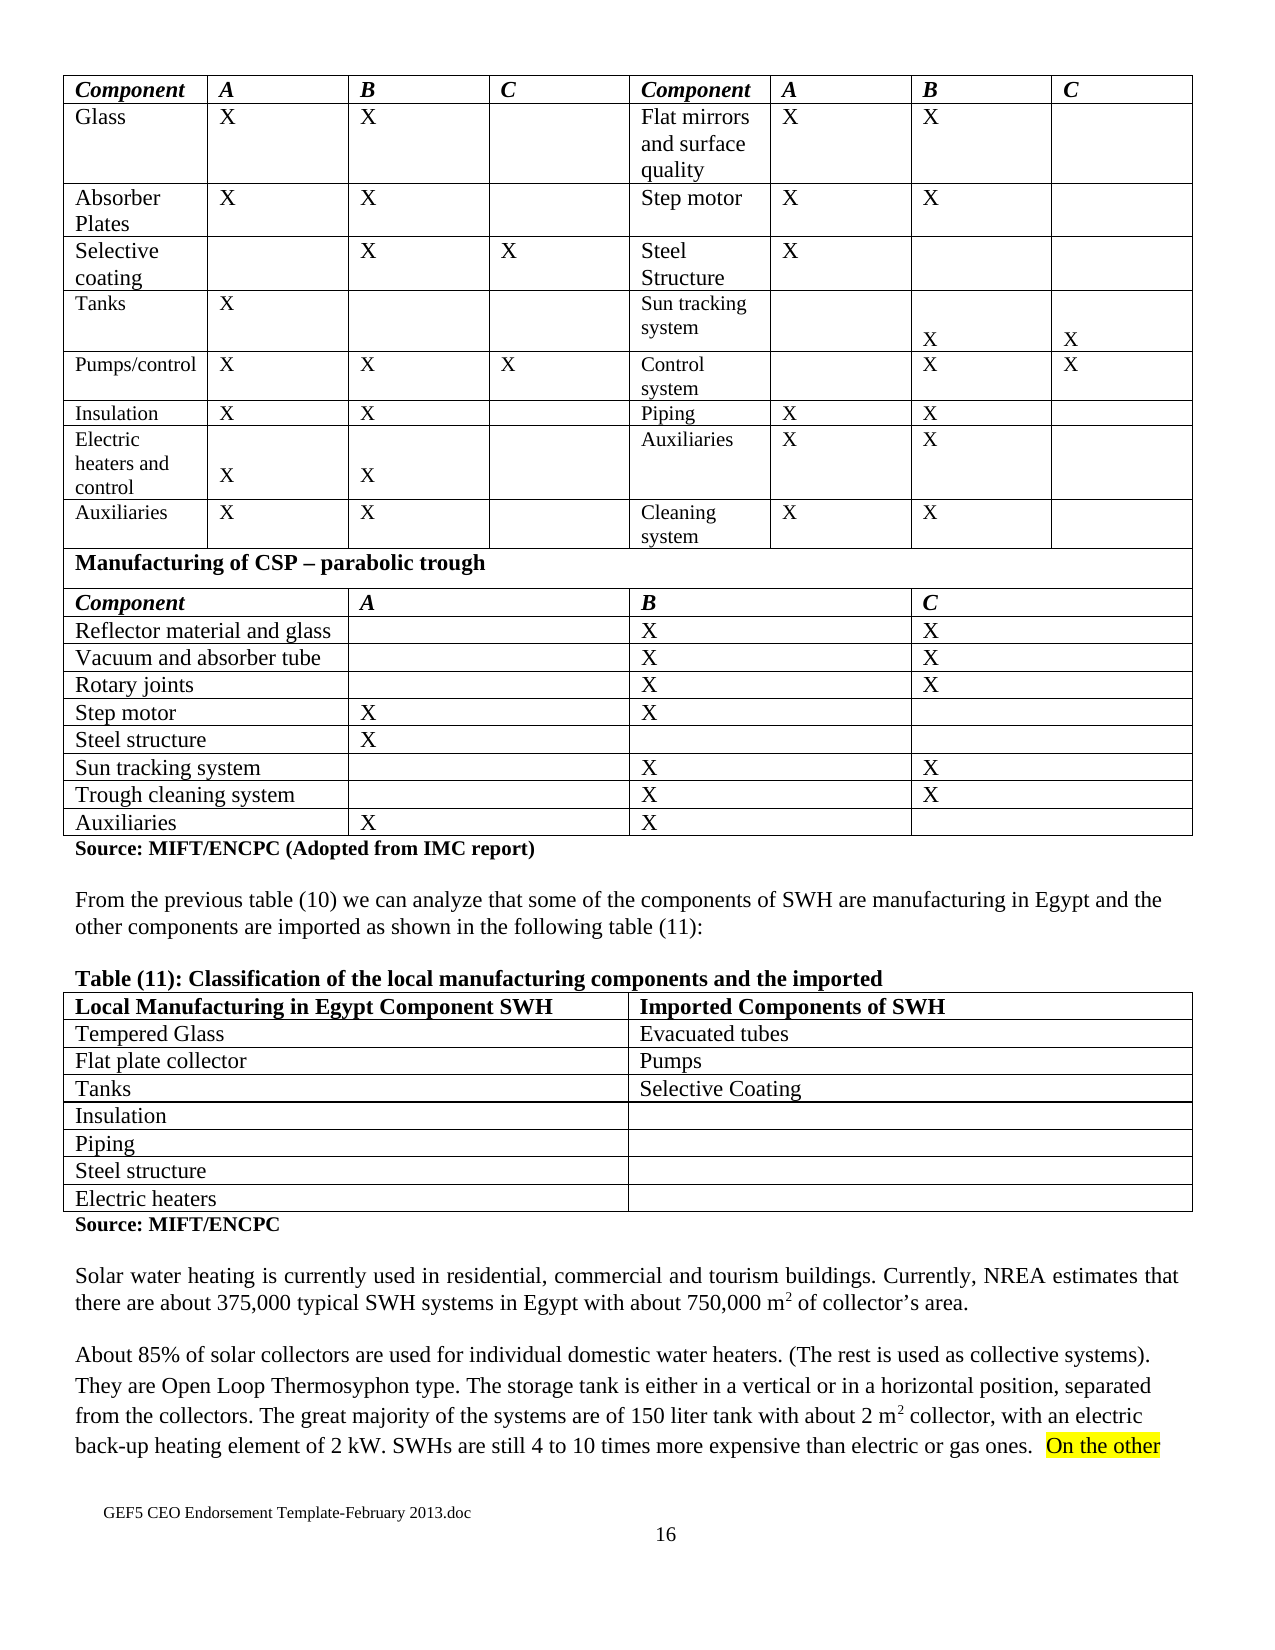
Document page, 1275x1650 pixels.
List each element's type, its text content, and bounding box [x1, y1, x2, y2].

table_cell A [349, 589, 629, 616]
table_cell X [490, 352, 629, 400]
table_cell [1052, 104, 1192, 182]
table_cell X [1052, 291, 1192, 351]
table_cell X [912, 184, 1051, 236]
table_cell [349, 672, 629, 698]
table_cell Steel structure [64, 726, 348, 753]
table_cell X [771, 184, 911, 236]
table_cell Flat mirrors and surface quality [630, 104, 770, 182]
table_cell X [630, 781, 911, 807]
table_cell X [349, 426, 489, 499]
table_cell Reflector material and glass [64, 617, 348, 643]
table_cell X [208, 426, 348, 499]
table_cell X [208, 184, 348, 236]
table_cell [490, 426, 629, 499]
table_cell Tanks [64, 291, 207, 351]
table_cell [490, 104, 629, 182]
table_cell Pumps [629, 1048, 1192, 1074]
table_cell X [912, 426, 1051, 499]
table_cell Electric heaters and control [64, 426, 207, 499]
table_cell [349, 644, 629, 671]
table_cell X [349, 184, 489, 236]
text Table (11): Classification of the local manufacturing components and the imported [75, 965, 1181, 992]
table_cell Control system [630, 352, 770, 400]
table_cell [630, 726, 911, 753]
table_cell X [349, 726, 629, 753]
table_cell A [771, 76, 911, 102]
table_cell C [912, 589, 1192, 616]
table_cell [912, 726, 1192, 753]
table_cell [629, 1157, 1192, 1183]
table_cell X [771, 237, 911, 290]
table_cell X [771, 426, 911, 499]
table_cell X [912, 781, 1192, 807]
table_cell Sun tracking system [630, 291, 770, 351]
table_cell Selective coating [64, 237, 207, 290]
text Solar water heating is currently used in residential, commercial and tourism buildings. Currently, NREA estimates that there are about 375,000 typical SWH systems in Egypt with about 750,000 m2 of collector’s area. [75, 1262, 1181, 1315]
table_cell Steel Structure [630, 237, 770, 290]
text Source: MIFT/ENCPC (Adopted from IMC report) [75, 836, 1181, 860]
table_cell [771, 291, 911, 351]
table_cell [629, 1103, 1192, 1129]
table_cell [490, 500, 629, 548]
table_cell Steel structure [64, 1157, 628, 1183]
table_cell Flat plate collector [64, 1048, 628, 1074]
table_cell B [349, 76, 489, 102]
table_cell Absorber Plates [64, 184, 207, 236]
table_header Local Manufacturing in Egypt Component SWH [64, 993, 628, 1019]
table_cell X [630, 754, 911, 780]
table_cell [490, 291, 629, 351]
table_cell Cleaning system [630, 500, 770, 548]
table_cell Piping [630, 401, 770, 425]
table_cell Rotary joints [64, 672, 348, 698]
table_cell [1052, 401, 1192, 425]
table_cell [1052, 237, 1192, 290]
table_cell X [208, 291, 348, 351]
table_cell Piping [64, 1130, 628, 1156]
table_cell [771, 352, 911, 400]
table_cell Tempered Glass [64, 1020, 628, 1047]
table_cell Component [64, 76, 207, 102]
table_cell [1052, 500, 1192, 548]
table_cell X [912, 291, 1051, 351]
table_cell X [771, 500, 911, 548]
table_cell X [208, 352, 348, 400]
table_cell Step motor [630, 184, 770, 236]
table_cell X [349, 237, 489, 290]
table_cell Component [630, 76, 770, 102]
table_cell X [771, 401, 911, 425]
table_cell X [208, 500, 348, 548]
table_cell X [208, 104, 348, 182]
table_cell Auxiliaries [64, 500, 207, 548]
table_cell C [490, 76, 629, 102]
table_cell X [912, 754, 1192, 780]
table_cell [912, 237, 1051, 290]
text Source: MIFT/ENCPC [75, 1212, 1181, 1236]
table_cell [1052, 184, 1192, 236]
table_cell X [630, 644, 911, 671]
table_cell [629, 1185, 1192, 1211]
table_cell Step motor [64, 699, 348, 725]
table_cell Sun tracking system [64, 754, 348, 780]
table_cell Glass [64, 104, 207, 182]
table_cell X [630, 699, 911, 725]
table_cell Vacuum and absorber tube [64, 644, 348, 671]
table_cell Component [64, 589, 348, 616]
table_cell X [630, 809, 911, 835]
table_cell X [912, 617, 1192, 643]
table_cell X [349, 809, 629, 835]
table_cell X [208, 401, 348, 425]
table_cell B [630, 589, 911, 616]
table_cell X [490, 237, 629, 290]
table_cell [912, 699, 1192, 725]
table_cell Auxiliaries [630, 426, 770, 499]
table_cell X [349, 500, 489, 548]
table_cell X [912, 672, 1192, 698]
table_cell [208, 237, 348, 290]
table_cell Insulation [64, 401, 207, 425]
table_header Imported Components of SWH [629, 993, 1192, 1019]
table_cell X [912, 104, 1051, 182]
table_cell X [349, 104, 489, 182]
table_cell X [771, 104, 911, 182]
table_cell Electric heaters [64, 1185, 628, 1211]
table_cell X [349, 401, 489, 425]
table_cell X [912, 352, 1051, 400]
table_cell X [349, 699, 629, 725]
table_cell X [912, 500, 1051, 548]
table_cell X [630, 672, 911, 698]
table_cell X [912, 644, 1192, 671]
table_cell X [912, 401, 1051, 425]
table_cell Tanks [64, 1075, 628, 1101]
table_cell [1052, 426, 1192, 499]
table_cell Insulation [64, 1103, 628, 1129]
text From the previous table (10) we can analyze that some of the components of SWH are manufacturing in Egypt and the other components are imported as shown in the following table (11): [75, 886, 1181, 939]
table_cell C [1052, 76, 1192, 102]
table_cell [349, 754, 629, 780]
table_cell [349, 291, 489, 351]
table_cell [349, 617, 629, 643]
table_cell [349, 781, 629, 807]
table_cell [912, 809, 1192, 835]
table_cell A [208, 76, 348, 102]
table_cell Trough cleaning system [64, 781, 348, 807]
table_cell [490, 184, 629, 236]
table_cell Selective Coating [629, 1075, 1192, 1101]
table_cell Evacuated tubes [629, 1020, 1192, 1047]
table_cell X [349, 352, 489, 400]
table_cell X [630, 617, 911, 643]
table_cell Manufacturing of CSP – parabolic trough [64, 549, 1192, 588]
table_cell X [1052, 352, 1192, 400]
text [75, 1341, 1181, 1458]
table_cell [490, 401, 629, 425]
table_cell Auxiliaries [64, 809, 348, 835]
table_cell [629, 1130, 1192, 1156]
table_cell Pumps/control [64, 352, 207, 400]
table_cell B [912, 76, 1051, 102]
